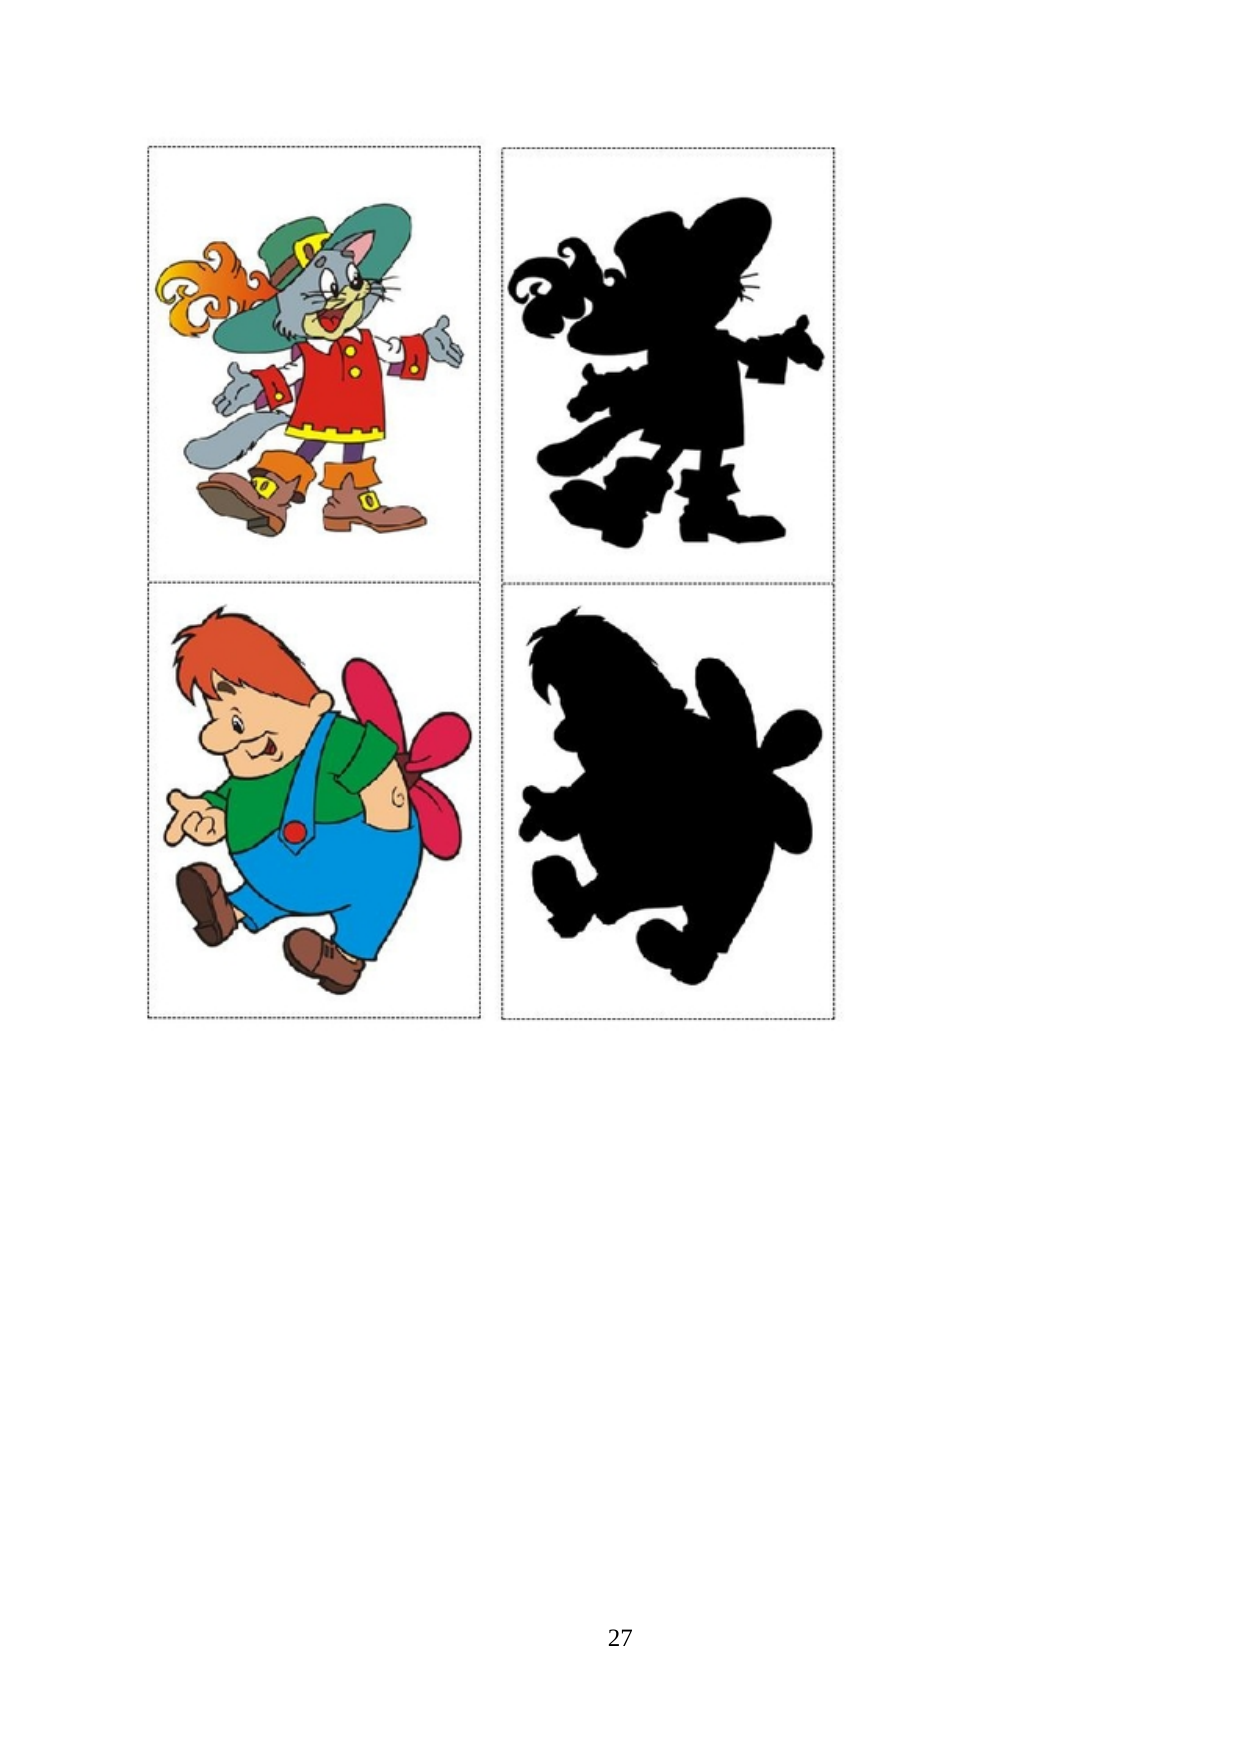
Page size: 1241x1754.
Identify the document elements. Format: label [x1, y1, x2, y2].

picture [118, 118, 865, 1056]
